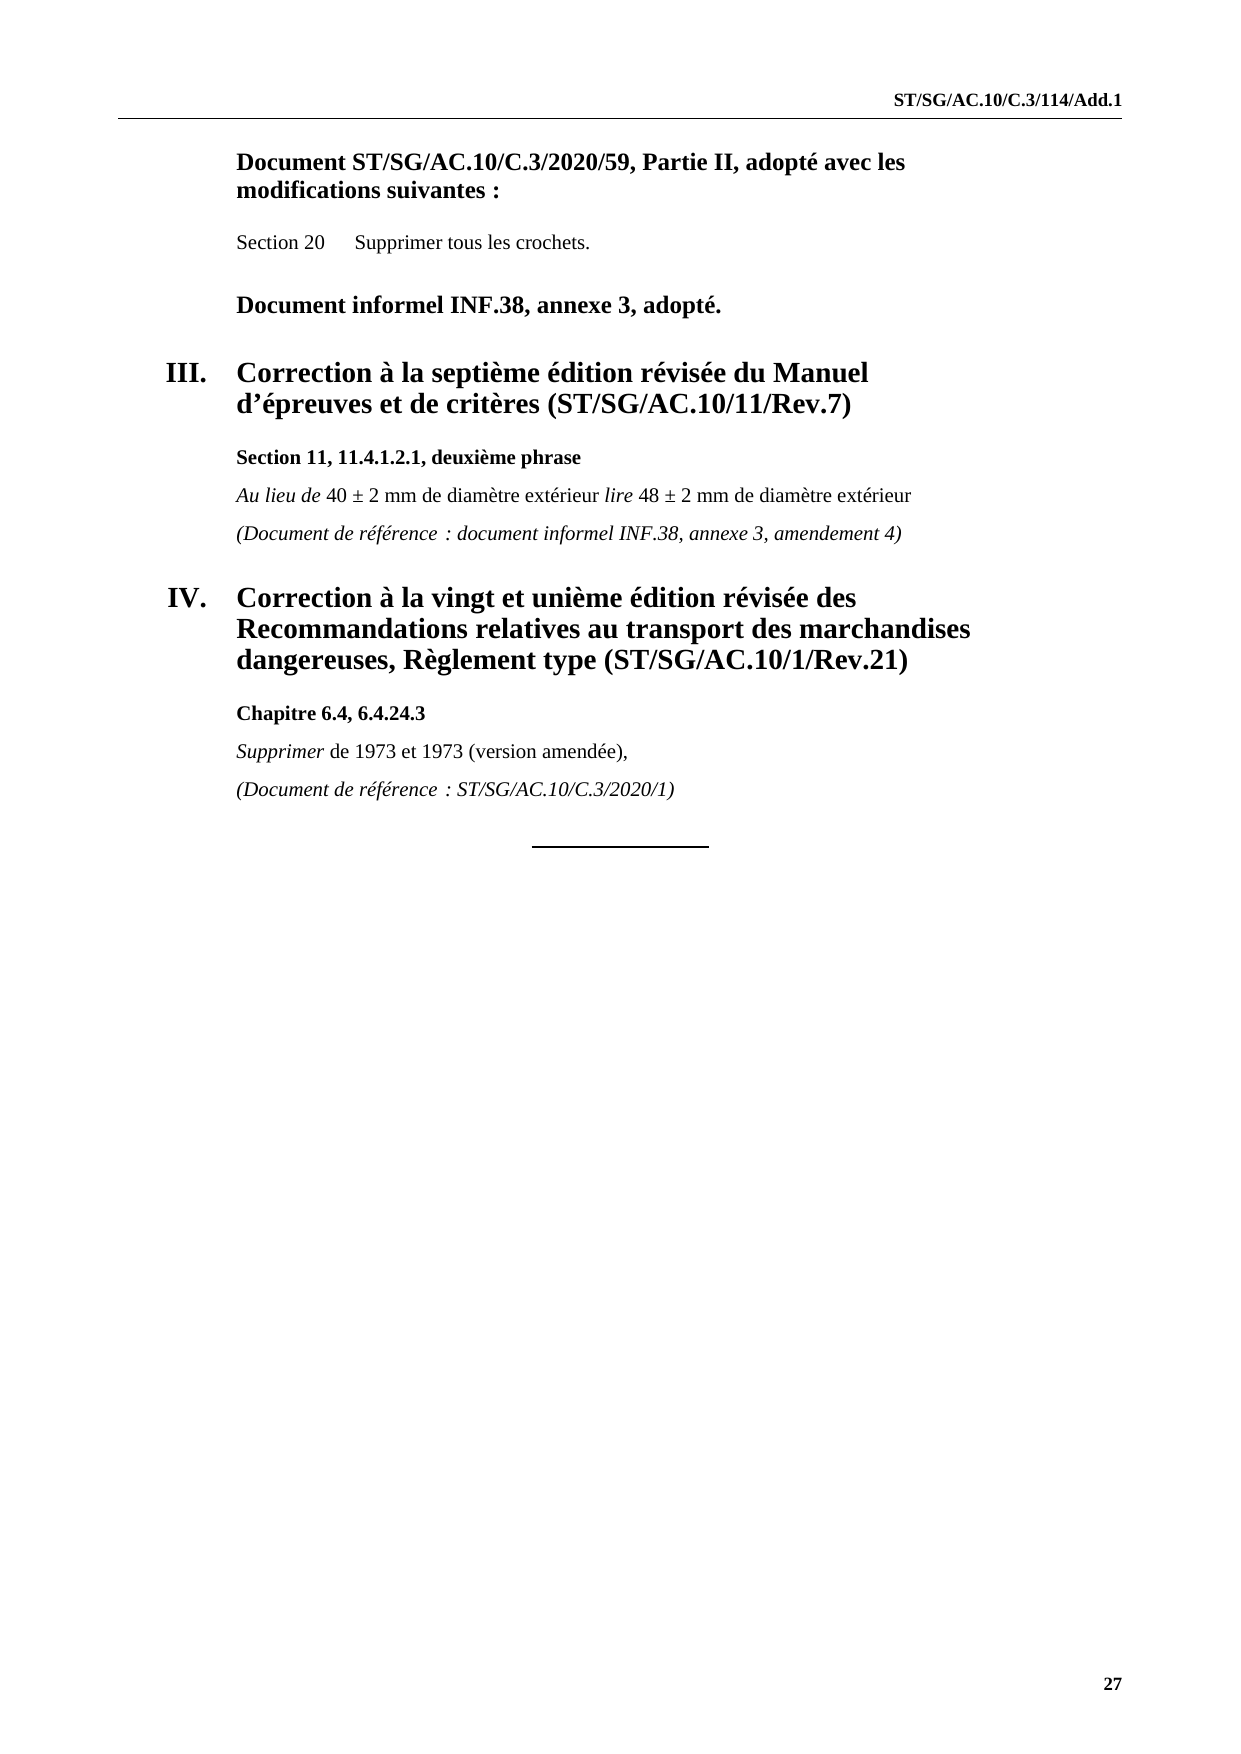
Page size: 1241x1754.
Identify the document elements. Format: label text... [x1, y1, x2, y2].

text Chapitre 6.4, 6.4.24.3 [118, 701, 1004, 726]
text Document ST/SG/AC.10/C.3/2020/59, Partie II, adopté avec les modifications suivantes : [118, 148, 1004, 204]
text Section 11, 11.4.1.2.1, deuxième phrase [118, 444, 1004, 469]
text (Document de référence : document informel INF.38, annexe 3, amendement 4) [236, 519, 1004, 544]
text Document informel INF.38, annexe 3, adopté. [118, 291, 1004, 319]
text Section 20 Supprimer tous les crochets. [236, 229, 1004, 254]
text IV. Correction à la vingt et unième édition révisée des Recommandations relatives au transport des marchandises dangereuses, Règlement type (ST/SG/AC.10/1/Rev.21) [118, 582, 1004, 676]
text Au lieu de 40 ± 2 mm de diamètre extérieur lire 48 ± 2 mm de diamètre extérieur [236, 482, 1004, 507]
text (Document de référence : ST/SG/AC.10/C.3/2020/1) [236, 776, 1004, 801]
text Supprimer de 1973 et 1973 (version amendée), [236, 738, 1004, 763]
text III. Correction à la septième édition révisée du Manuel d’épreuves et de critères (ST/SG/AC.10/11/Rev.7) [118, 357, 1004, 419]
